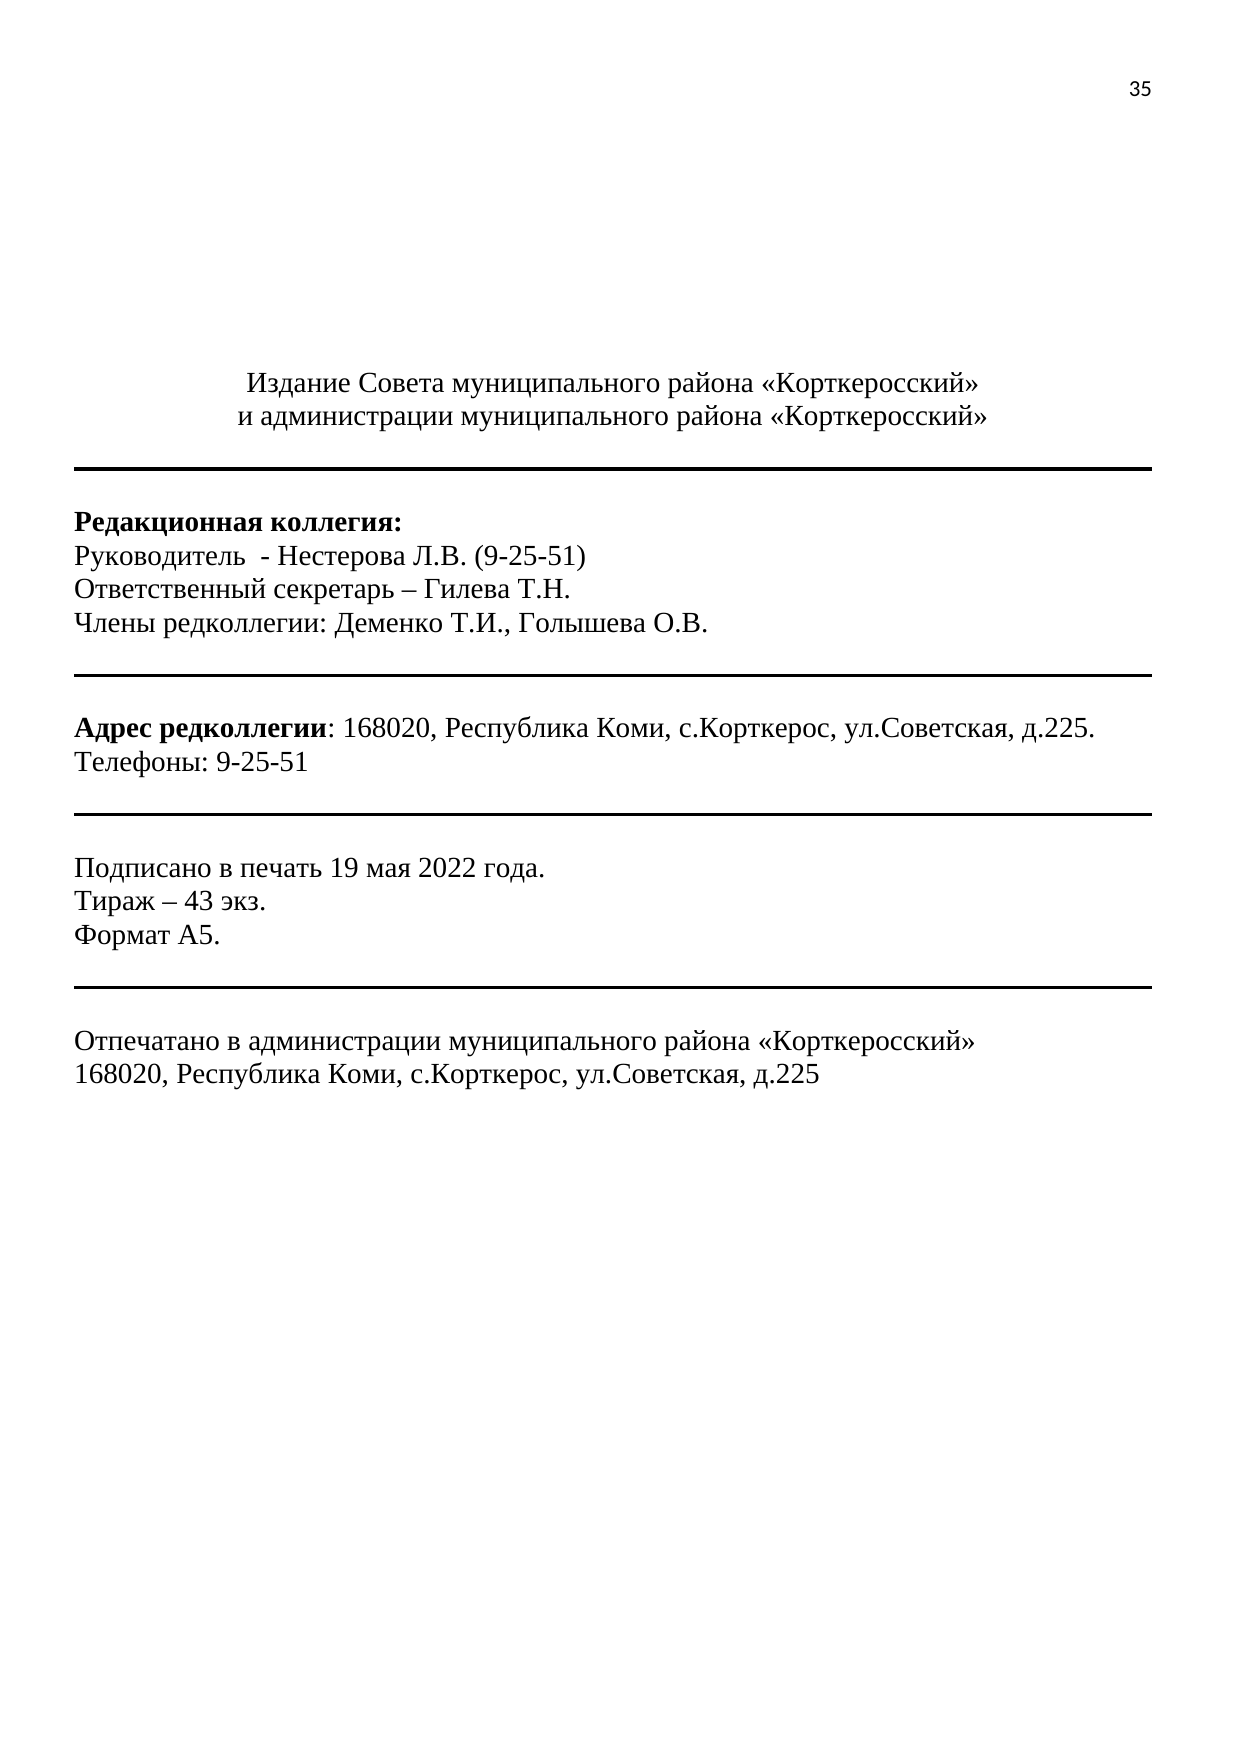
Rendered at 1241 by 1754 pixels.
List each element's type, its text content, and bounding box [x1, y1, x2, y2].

text 168020, Республика Коми, с.Корткерос, ул.Советская, д.225 [74, 1056, 1152, 1090]
text Руководитель - Нестерова Л.В. (9-25-51) [74, 538, 1152, 571]
text Издание Совета муниципального района «Корткеросский» [74, 365, 1152, 398]
text Подписано в печать 19 мая 2022 года. [74, 850, 1152, 883]
text Отпечатано в администрации муниципального района «Корткеросский» [74, 1023, 1152, 1056]
text Адрес редколлегии: 168020, Республика Коми, с.Корткерос, ул.Советская, д.225. [74, 711, 1152, 744]
text Телефоны: 9-25-51 [74, 744, 1152, 778]
text Члены редколлегии: Деменко Т.И., Голышева О.В. [74, 605, 1152, 638]
text Формат А5. [74, 917, 1152, 951]
text Ответственный секретарь – Гилева Т.Н. [74, 571, 1152, 605]
text Тираж – 43 экз. [74, 883, 1152, 917]
text и администрации муниципального района «Корткеросский» [74, 398, 1152, 432]
text Редакционная коллегия: [74, 504, 1152, 538]
